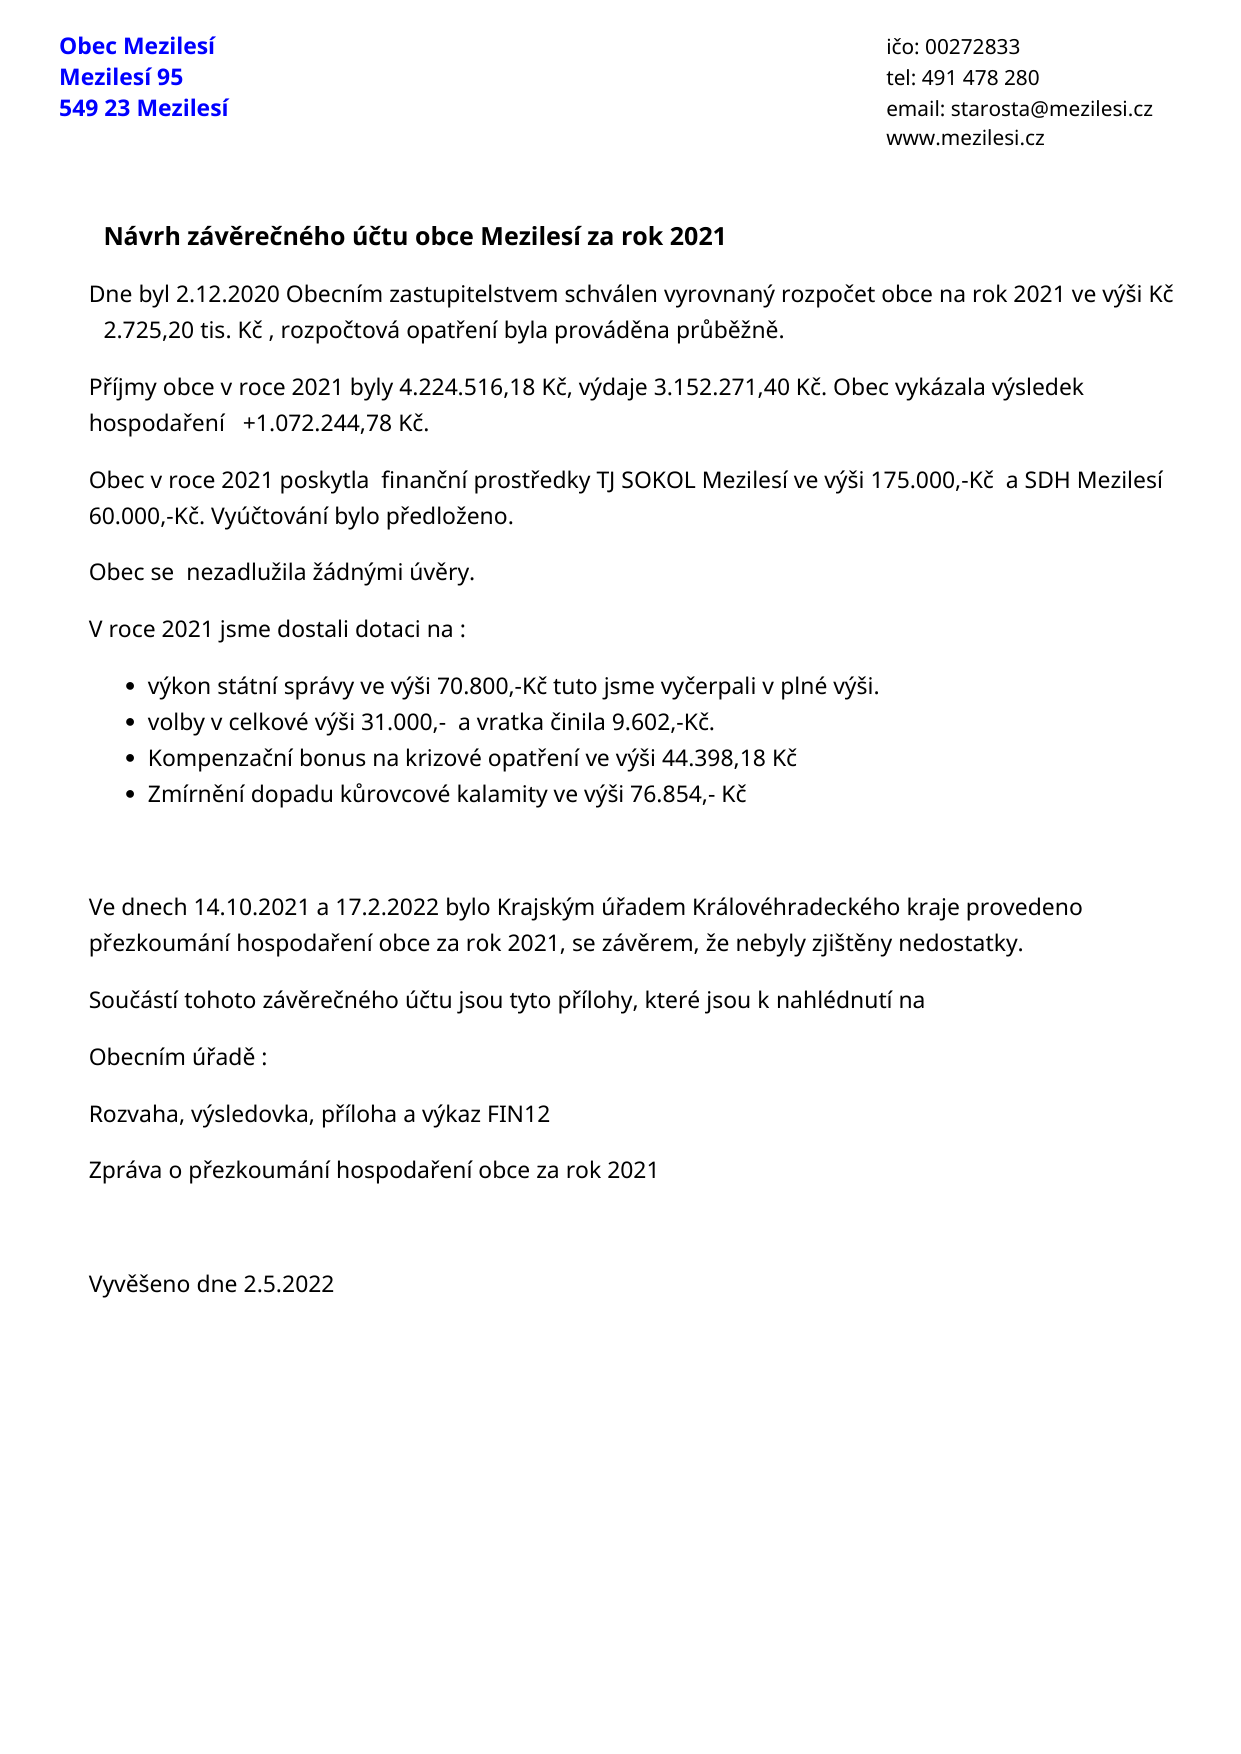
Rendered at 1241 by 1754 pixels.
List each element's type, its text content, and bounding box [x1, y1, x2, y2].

text Vyvěšeno dne 2.5.2022 [88, 1268, 1181, 1299]
list volby v celkové výši 31.000,- a vratka činila 9.602,-Kč. [126, 706, 1181, 737]
text Obecním úřadě : [88, 1041, 1181, 1072]
text Součástí tohoto závěrečného účtu jsou tyto přílohy, které jsou k nahlédnutí na [88, 984, 1181, 1015]
text Obec v roce 2021 poskytla finanční prostředky TJ SOKOL Mezilesí ve výši 175.000,-Kč a SDH Mezilesí 60.000,-Kč. Vyúčtování bylo předloženo. [88, 464, 1181, 531]
list Kompenzační bonus na krizové opatření ve výši 44.398,18 Kč [126, 742, 1181, 773]
text V roce 2021 jsme dostali dotaci na : [88, 613, 1181, 644]
text Příjmy obce v roce 2021 byly 4.224.516,18 Kč, výdaje 3.152.271,40 Kč. Obec vykázala výsledek hospodaření +1.072.244,78 Kč. [88, 371, 1181, 438]
text Návrh závěrečného účtu obce Mezilesí za rok 2021 [103, 218, 1181, 252]
list výkon státní správy ve výši 70.800,-Kč tuto jsme vyčerpali v plné výši. [126, 670, 1181, 701]
list Zmírnění dopadu kůrovcové kalamity ve výši 76.854,- Kč [126, 778, 1181, 809]
text Rozvaha, výsledovka, příloha a výkaz FIN12 [88, 1097, 1181, 1129]
text Ve dnech 14.10.2021 a 17.2.2022 bylo Krajským úřadem Královéhradeckého kraje provedeno přezkoumání hospodaření obce za rok 2021, se závěrem, že nebyly zjištěny nedostatky. [88, 891, 1181, 958]
text Obec se nezadlužila žádnými úvěry. [88, 556, 1181, 588]
text Dne byl 2.12.2020 Obecním zastupitelstvem schválen vyrovnaný rozpočet obce na rok 2021 ve výši Kč 2.725,20 tis. Kč , rozpočtová opatření byla prováděna průběžně. [88, 278, 1181, 345]
text Zpráva o přezkoumání hospodaření obce za rok 2021 [88, 1154, 1181, 1186]
